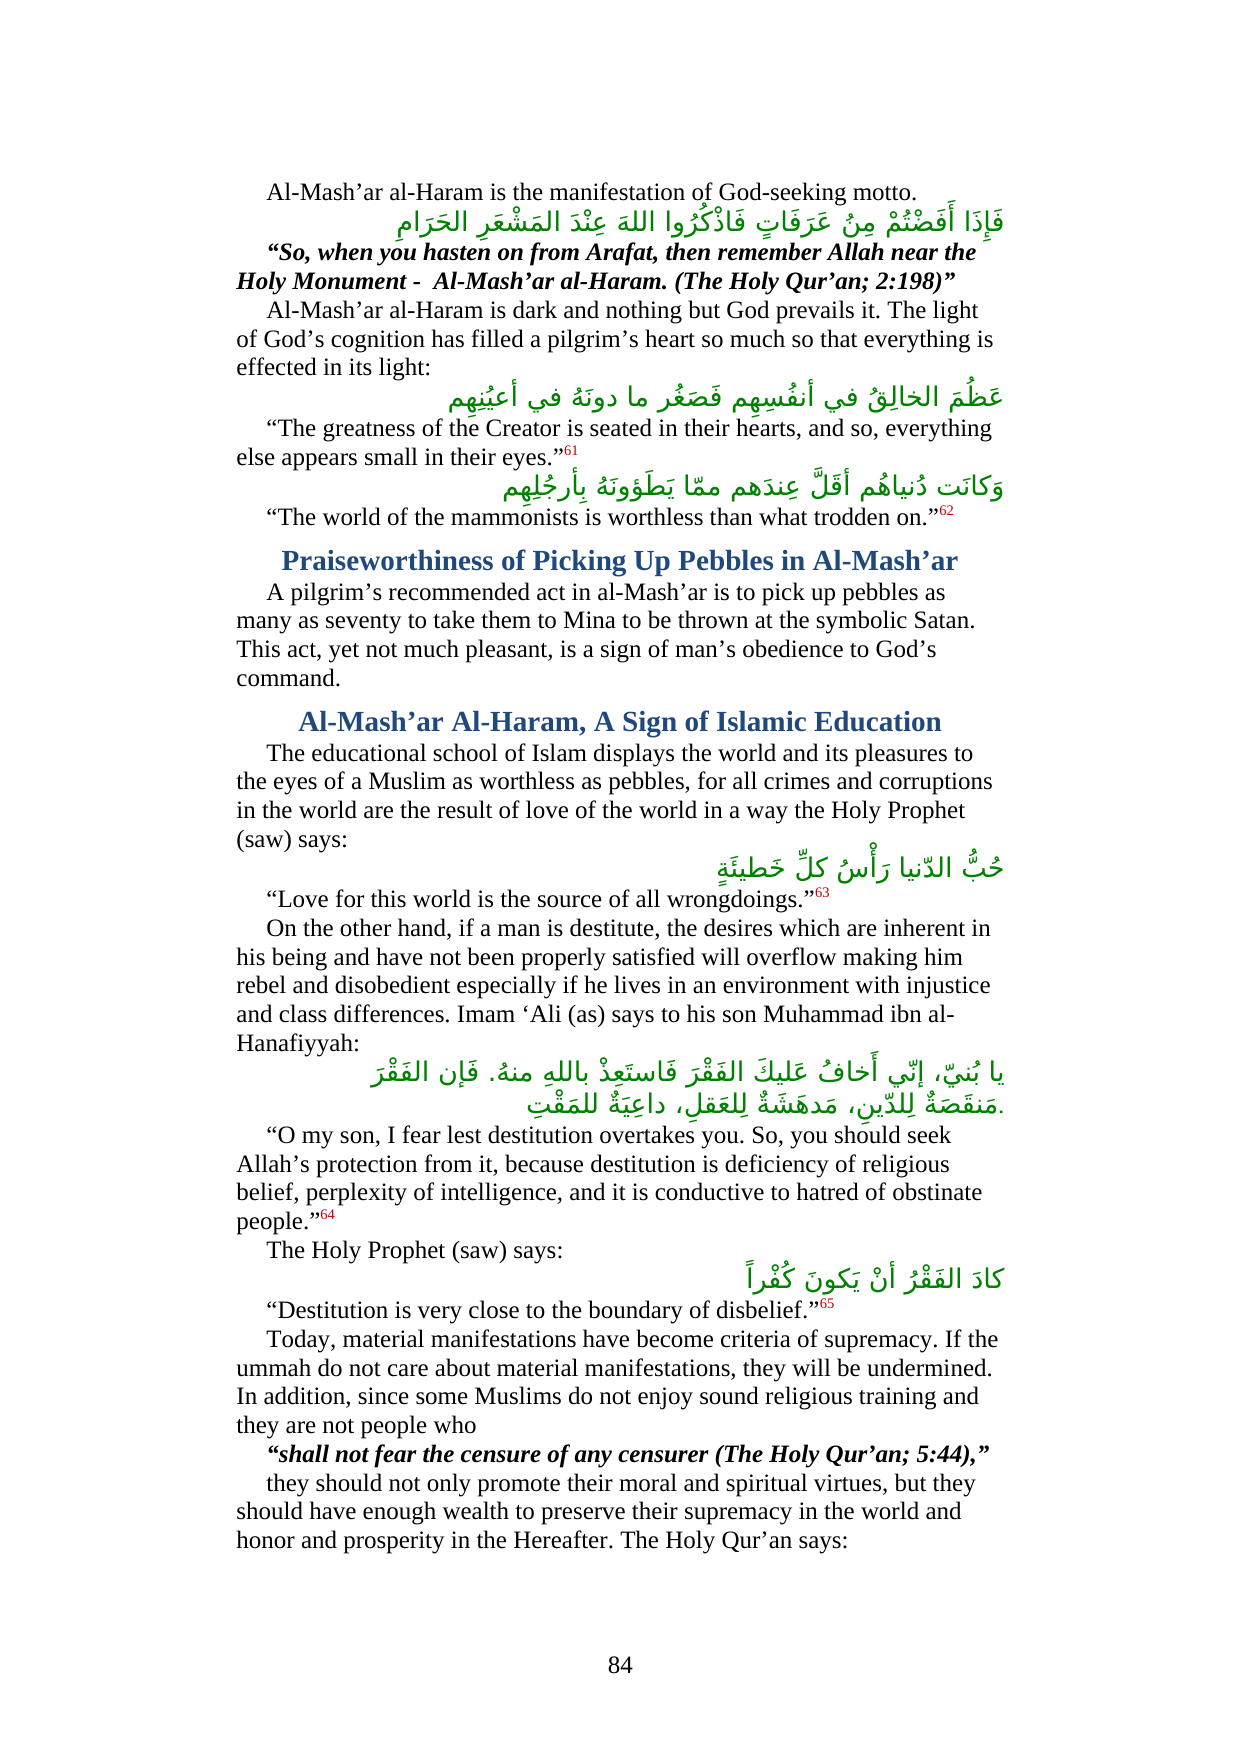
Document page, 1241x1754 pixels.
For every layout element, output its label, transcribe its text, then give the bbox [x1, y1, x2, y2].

text كادَ الفَقْرُ أنْ يَكونَ كُفْراً [236, 1264, 1004, 1295]
text “O my son, I fear lest destitution overtakes you. So, you should seek Allah’s protection from it, because destitution is deficiency of religious belief, perplexity of intelligence, and it is conductive to hatred of obstinate people.”64 [236, 1120, 1004, 1235]
text Al-Mash’ar al-Haram is dark and nothing but God prevails it. The light of God’s cognition has filled a pilgrim’s heart so much so that everything is effected in its light: [236, 295, 1004, 381]
text “shall not fear the censure of any censurer (The Holy Qur’an; 5:44),” [236, 1439, 1004, 1468]
text يا بُنيّ، إنّي أَخافُ عَليكَ الفَقْرَ فَاستَعِذْ باللهِ منهُ. فَإن الفَقْرَ مَنقَصَةٌ لِلدّينِ، مَدهَشَةٌ لِلعَقلِ، داعِيَةٌ للمَقْتِ. [236, 1057, 1004, 1120]
text “The greatness of the Creator is seated in their hearts, and so, everything else appears small in their eyes.”61 [236, 413, 1004, 470]
text The Holy Prophet (saw) says: [236, 1235, 1004, 1264]
text On the other hand, if a man is destitute, the desires which are inherent in his being and have not been properly satisfied will overflow making him rebel and disobedient especially if he lives in an environment with injustice and class differences. Imam ‘Ali (as) says to his son Muhammad ibn al-Hanafiyyah: [236, 913, 1004, 1057]
text “The world of the mammonists is worthless than what trodden on.”62 [236, 502, 1004, 531]
text وَكانَت دُنياهُم أقَلَّ عِندَهم ممّا يَطَؤونَهُ بِأرجُلِهِم [236, 470, 1004, 502]
text عَظُمَ الخالِقُ في أنفُسِهِم فَصَغُر ما دونَهُ في أعيُنِهِم [236, 381, 1004, 413]
text they should not only promote their moral and spiritual virtues, but they should have enough wealth to preserve their supremacy in the world and honor and prosperity in the Hereafter. The Holy Qur’an says: [236, 1468, 1004, 1554]
text حُبُّ الدّنيا رَأْسُ كلِّ خَطيئَةٍ [236, 853, 1004, 884]
subtitle Al-Mash’ar Al-Haram, A Sign of Islamic Education [236, 704, 1004, 738]
text Today, material manifestations have become criteria of supremacy. If the ummah do not care about material manifestations, they will be undermined. In addition, since some Muslims do not enjoy sound religious training and they are not people who [236, 1324, 1004, 1439]
text The educational school of Islam displays the world and its pleasures to the eyes of a Muslim as worthless as pebbles, for all crimes and corruptions in the world are the result of love of the world in a way the Holy Prophet (saw) says: [236, 738, 1004, 853]
text A pilgrim’s recommended act in al-Mash’ar is to pick up pebbles as many as seventy to take them to Mina to be thrown at the symbolic Satan. This act, yet not much pleasant, is a sign of man’s obedience to God’s command. [236, 577, 1004, 692]
text “Destitution is very close to the boundary of disbelief.”65 [236, 1295, 1004, 1324]
text “Love for this world is the source of all wrongdoings.”63 [236, 884, 1004, 913]
subtitle Praiseworthiness of Picking Up Pebbles in Al-Mash’ar [236, 543, 1004, 577]
text Al-Mash’ar al-Haram is the manifestation of God-seeking motto. [236, 177, 1004, 206]
text فَإِذَا أَفَضْتُمْ مِنُ عَرَفَاتٍ فَاذْكُرُوا اللهَ عِنْدَ المَشْعَرِ الحَرَامِ [236, 206, 1004, 237]
text “So, when you hasten on from Arafat, then remember Allah near the Holy Monument - Al-Mash’ar al-Haram. (The Holy Qur’an; 2:198)” [236, 237, 1004, 295]
